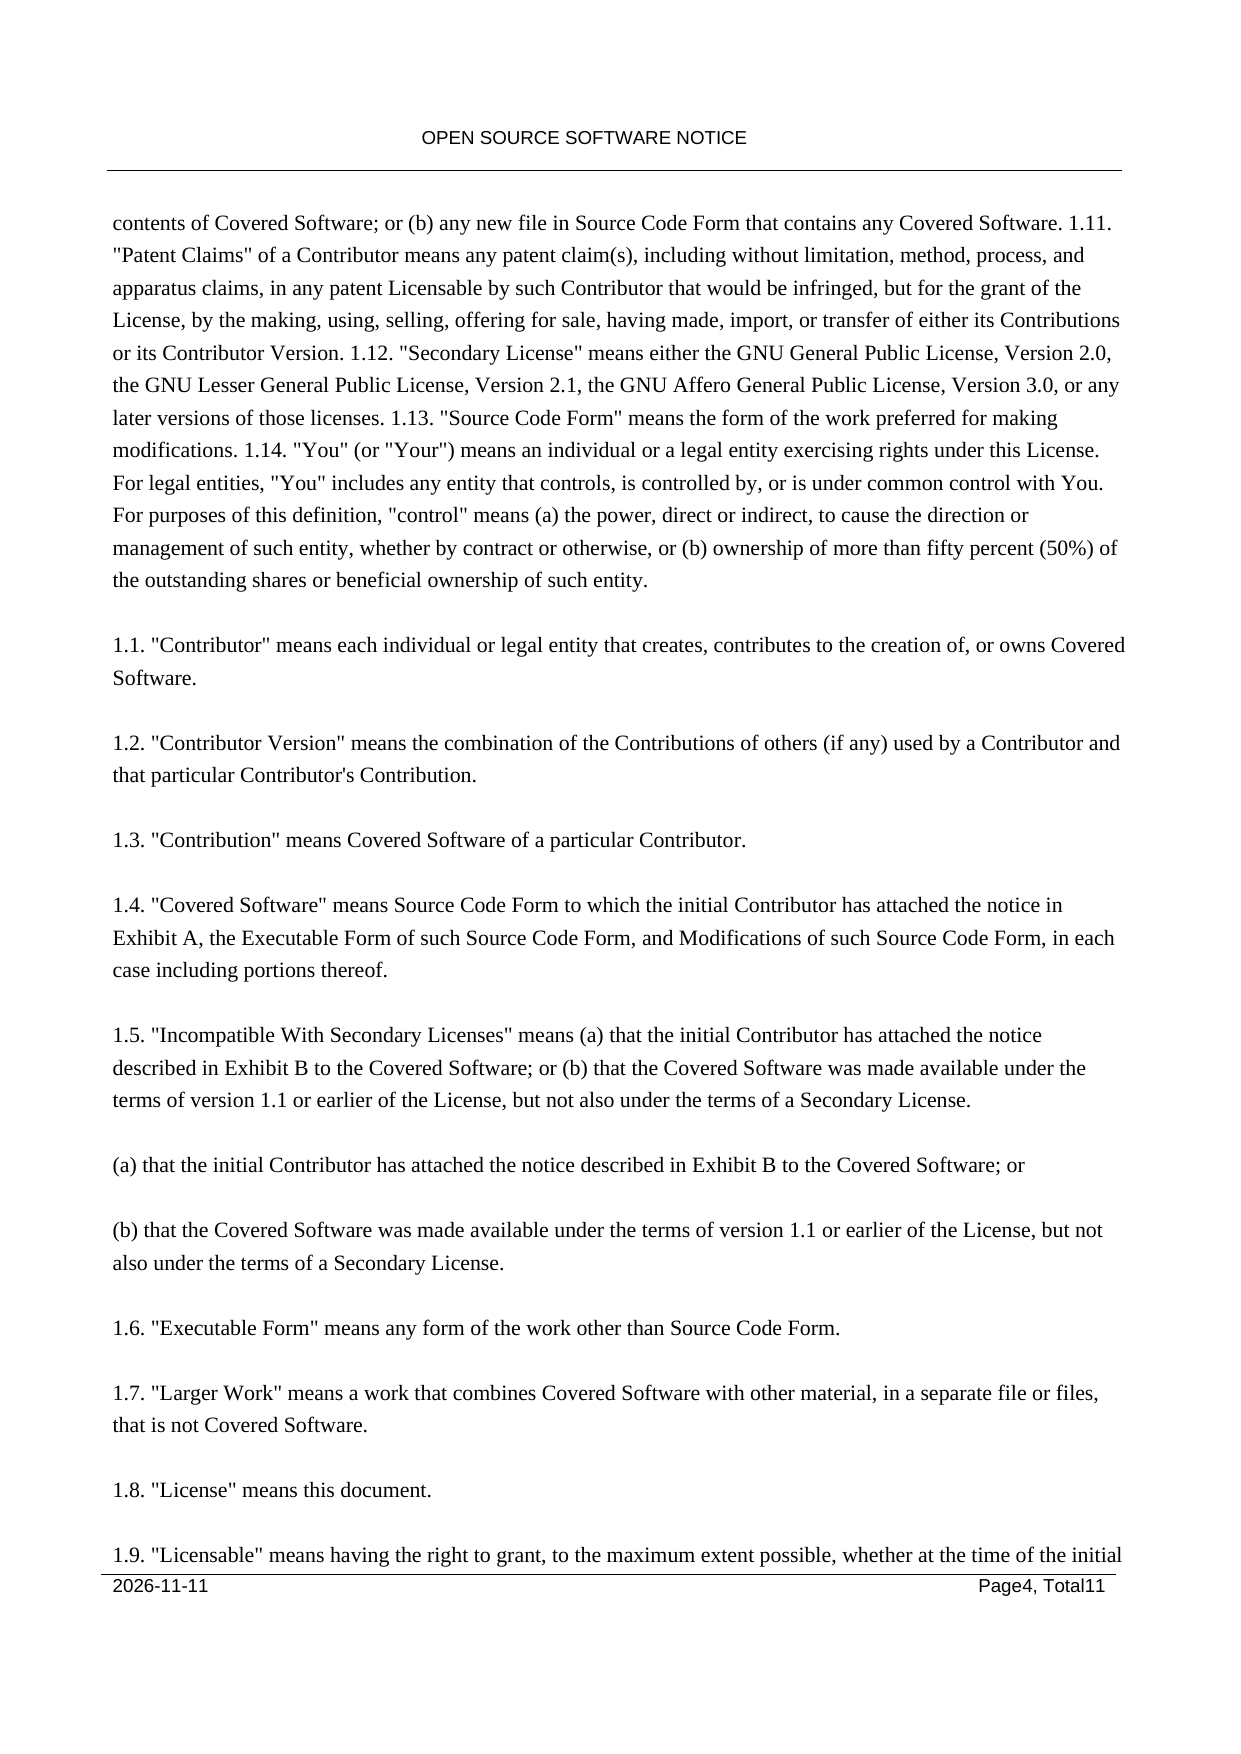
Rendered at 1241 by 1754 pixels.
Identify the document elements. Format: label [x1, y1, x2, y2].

text [112, 206, 1128, 1571]
